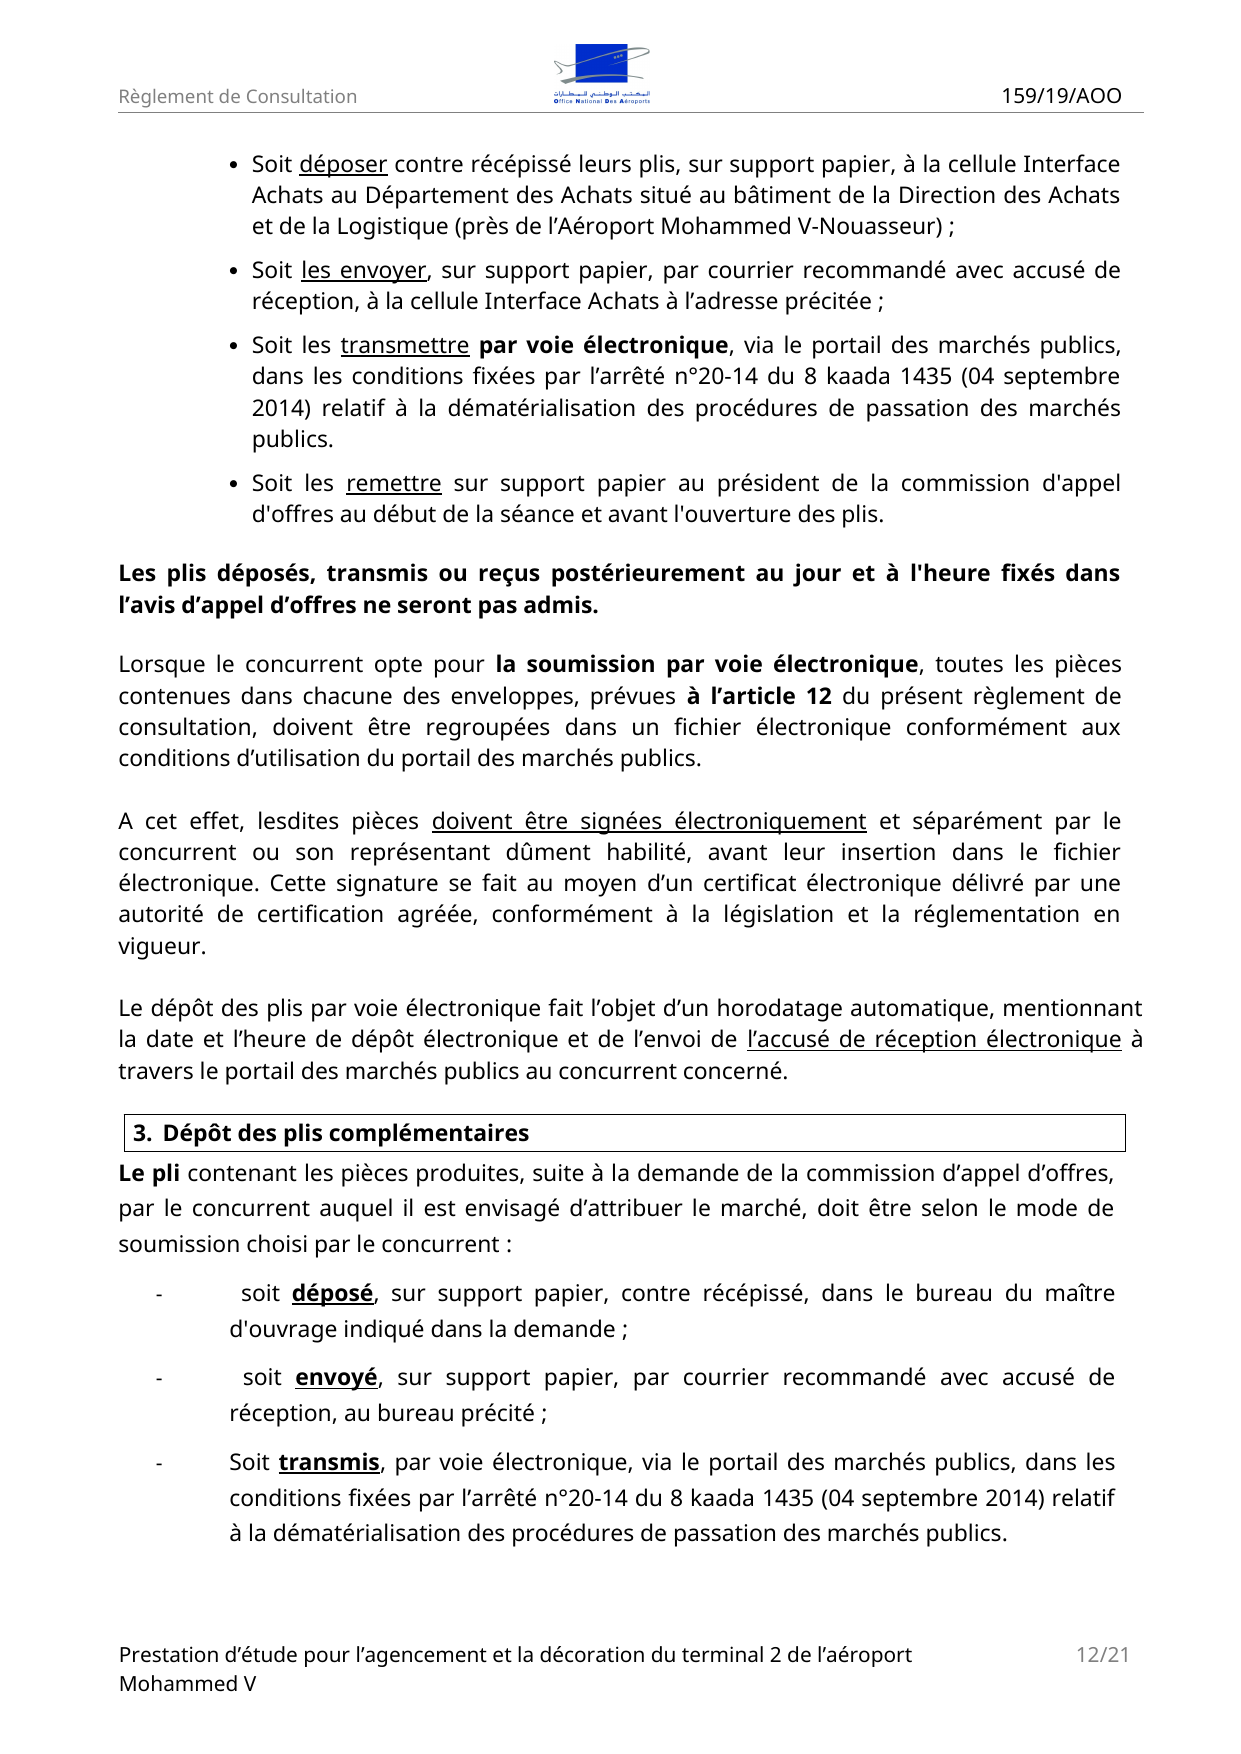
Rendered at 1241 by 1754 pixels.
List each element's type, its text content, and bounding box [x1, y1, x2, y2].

text Lorsque le concurrent opte pour la soumission par voie électronique, toutes les pièces contenues dans chacune des enveloppes, prévues à l’article 12 du présent règlement de consultation, doivent être regroupées dans un fichier électronique conformément aux conditions d’utilisation du portail des marchés publics. [118, 648, 1122, 773]
text Le pli contenant les pièces produites, suite à la demande de la commission d’appel d’offres, par le concurrent auquel il est envisagé d’attribuer le marché, doit être selon le mode de soumission choisi par le concurrent : [118, 1156, 1116, 1259]
text A cet effet, lesdites pièces doivent être signées électroniquement et séparément par le concurrent ou son représentant dûment habilité, avant leur insertion dans le fichier électronique. Cette signature se fait au moyen d’un certificat électronique délivré par une autorité de certification agréée, conformément à la législation et la réglementation en vigueur. [118, 804, 1122, 961]
text Les plis déposés, transmis ou reçus postérieurement au jour et à l'heure fixés dans l’avis d’appel d’offres ne seront pas admis. [118, 557, 1122, 620]
list Soit transmis, par voie électronique, via le portail des marchés publics, dans les conditions fixées par l’arrêté n°20-14 du 8 kaada 1435 (04 septembre 2014) relatif à la dématérialisation des procédures de passation des marchés publics. [156, 1446, 1116, 1549]
picture [554, 44, 650, 104]
list Soit les envoyer, sur support papier, par courrier recommandé avec accusé de réception, à la cellule Interface Achats à l’adresse précitée ; [230, 254, 1122, 316]
list soit déposé, sur support papier, contre récépissé, dans le bureau du maître d'ouvrage indiqué dans la demande ; [156, 1277, 1116, 1344]
list Soit les remettre sur support papier au président de la commission d'appel d'offres au début de la séance et avant l'ouverture des plis. [230, 466, 1122, 529]
list soit envoyé, sur support papier, par courrier recommandé avec accusé de réception, au bureau précité ; [156, 1361, 1116, 1428]
list Soit déposer contre récépissé leurs plis, sur support papier, à la cellule Interface Achats au Département des Achats situé au bâtiment de la Direction des Achats et de la Logistique (près de l’Aéroport Mohammed V-Nouasseur) ; [230, 148, 1122, 241]
text Le dépôt des plis par voie électronique fait l’objet d’un horodatage automatique, mentionnant la date et l’heure de dépôt électronique et de l’envoi de l’accusé de réception électronique à travers le portail des marchés publics au concurrent concerné. [118, 992, 1144, 1086]
list Soit les transmettre par voie électronique, via le portail des marchés publics, dans les conditions fixées par l’arrêté n°20-14 du 8 kaada 1435 (04 septembre 2014) relatif à la dématérialisation des procédures de passation des marchés publics. [230, 329, 1122, 454]
list Dépôt des plis complémentaires [125, 1115, 1125, 1151]
